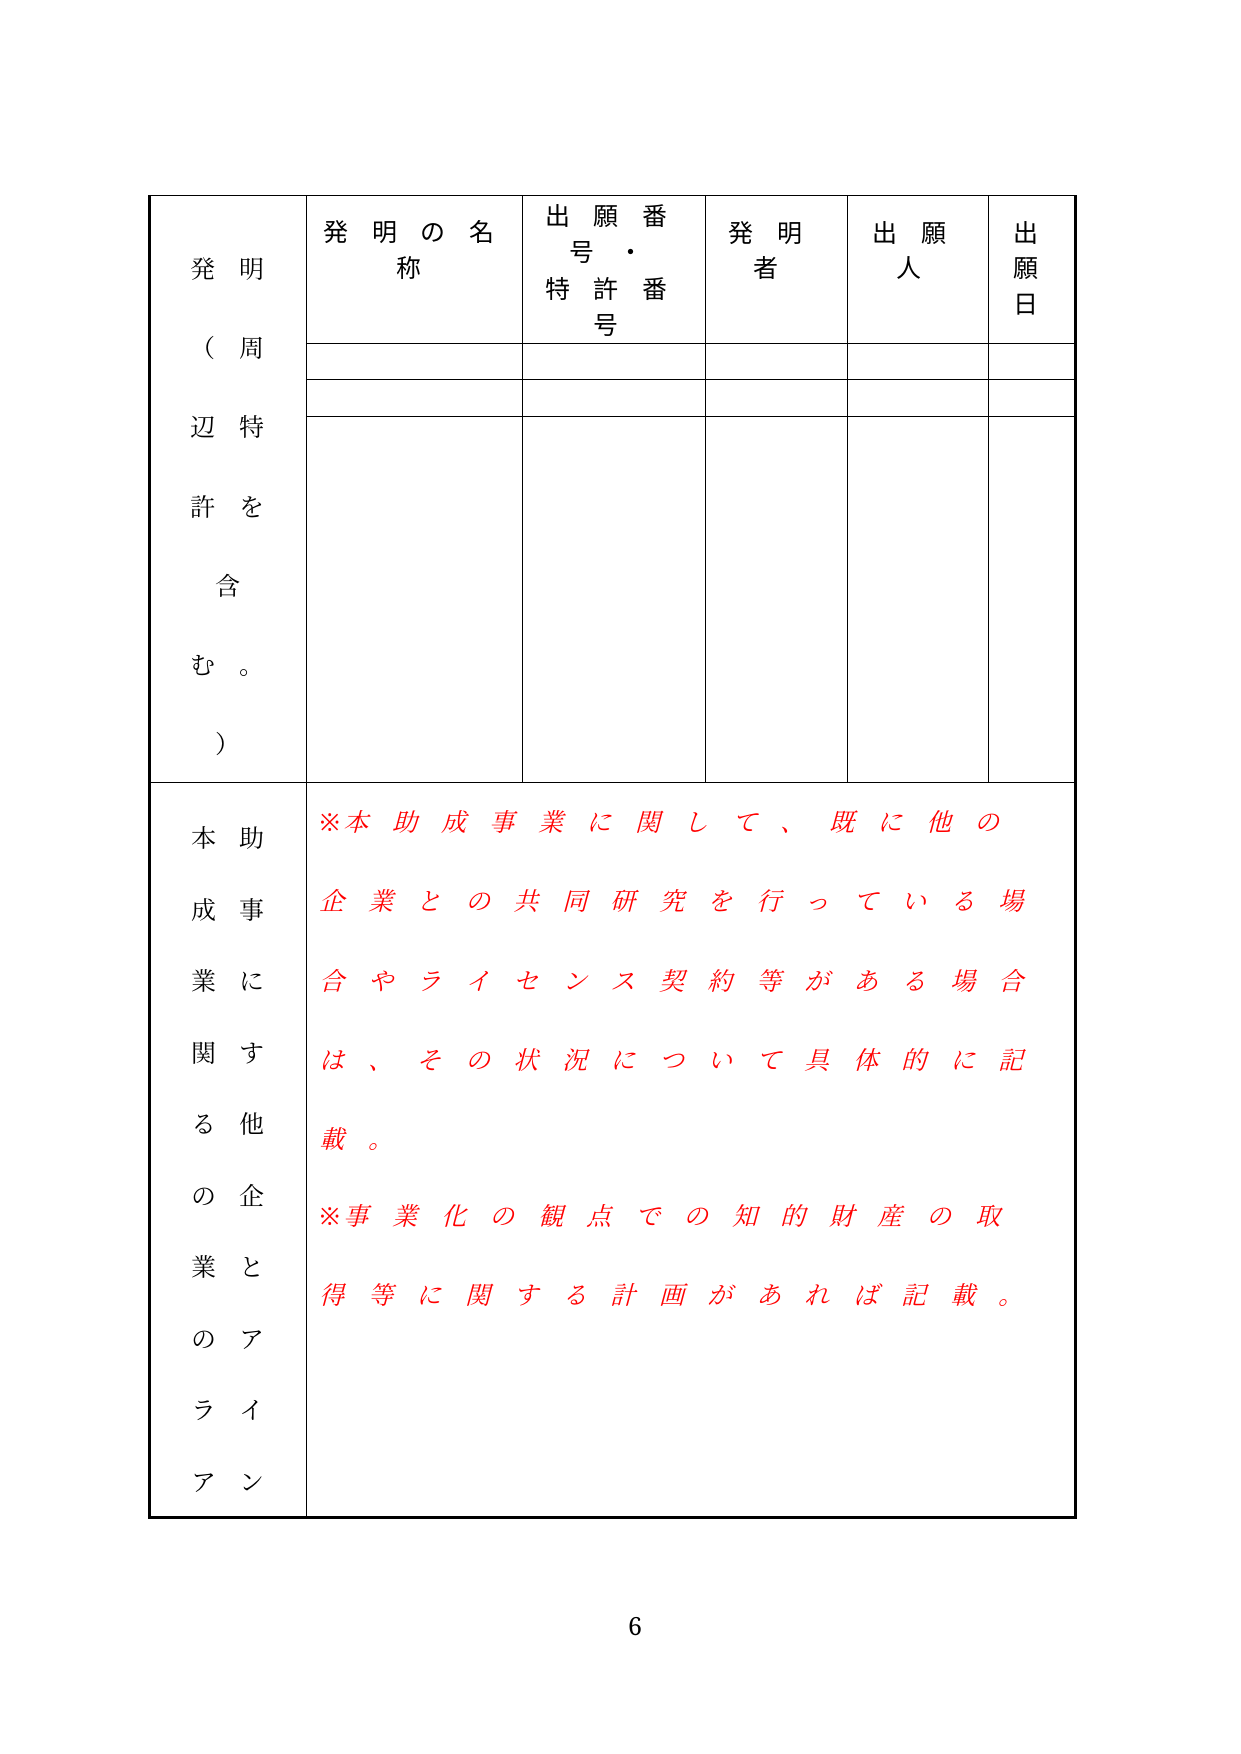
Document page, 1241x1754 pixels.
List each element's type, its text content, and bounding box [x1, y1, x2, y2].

table_cell [523, 344, 705, 379]
table_cell [706, 417, 847, 782]
table_cell 出願日 [989, 196, 1074, 342]
table_cell [989, 380, 1074, 416]
table_cell [848, 417, 988, 782]
table_cell [307, 344, 522, 379]
table_cell 発明の名称 [307, 196, 522, 342]
table_cell [523, 417, 705, 782]
table_cell [706, 380, 847, 416]
table_cell [989, 417, 1074, 782]
table_cell [523, 380, 705, 416]
table_cell 出願番号・ 特許番号 [523, 196, 705, 342]
table_cell 発明（周辺特許を含む。） [151, 196, 306, 782]
table_cell [706, 344, 847, 379]
table_cell [307, 380, 522, 416]
table_cell [307, 417, 522, 782]
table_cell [151, 783, 306, 1516]
table_cell 出願人 [848, 196, 988, 342]
table_cell 発明者 [706, 196, 847, 342]
table_cell [989, 344, 1074, 379]
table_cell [307, 783, 1074, 1516]
table_cell [848, 380, 988, 416]
table_cell [848, 344, 988, 379]
